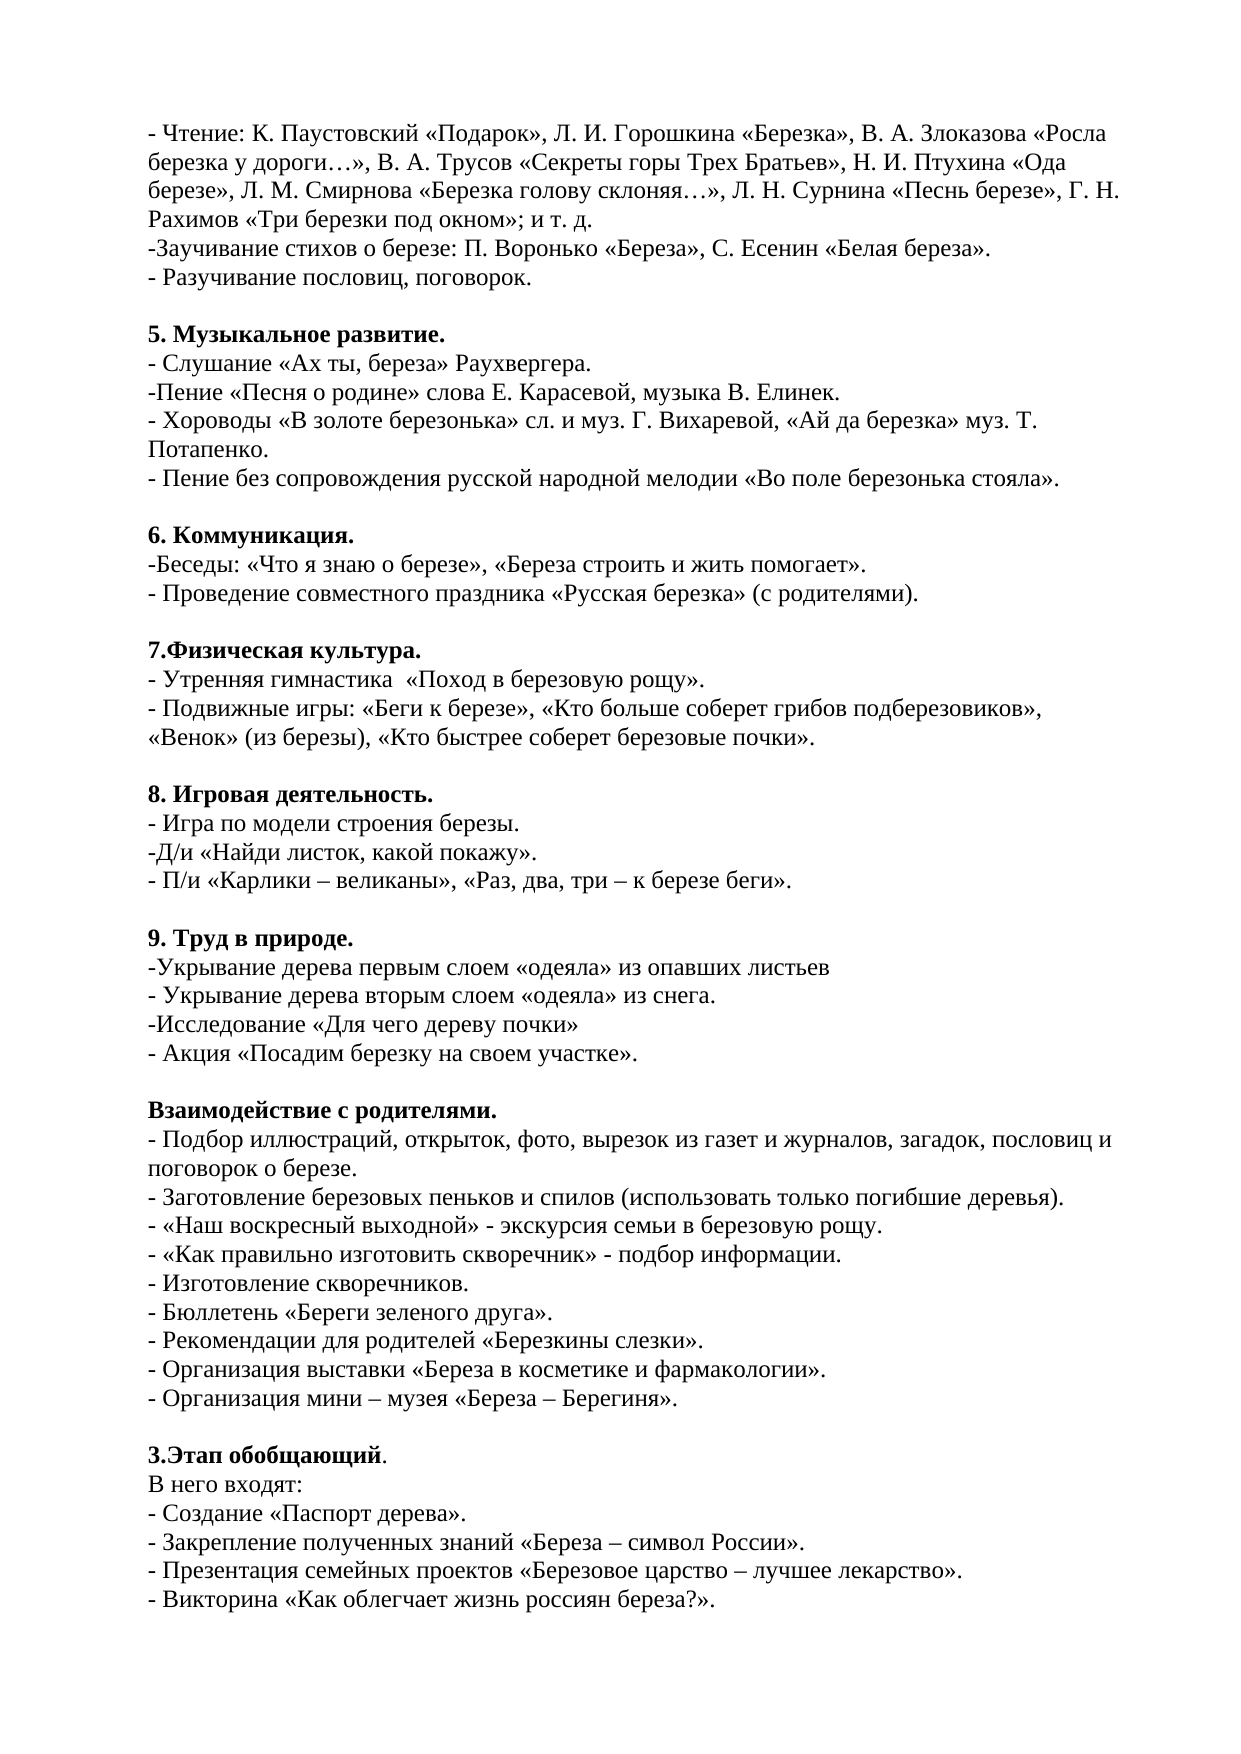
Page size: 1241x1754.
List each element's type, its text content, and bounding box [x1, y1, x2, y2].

text 6. Коммуникация. [148, 521, 1122, 549]
text 8. Игровая деятельность. [148, 779, 1122, 808]
text - Подвижные игры: «Беги к березе», «Кто больше соберет грибов подберезовиков», «Венок» (из березы), «Кто быстрее соберет березовые почки». [148, 693, 1122, 751]
text -Исследование «Для чего дереву почки» [148, 1009, 1122, 1038]
text - Создание «Паспорт дерева». [148, 1498, 1122, 1527]
text - Рекомендации для родителей «Березкины слезки». [148, 1326, 1122, 1354]
text - Разучивание пословиц, поговорок. [148, 262, 1122, 291]
text 5. Музыкальное развитие. [148, 319, 1122, 348]
text - Подбор иллюстраций, открыток, фото, вырезок из газет и журналов, загадок, пословиц и поговорок о березе. [148, 1124, 1122, 1182]
text - Утренняя гимнастика «Поход в березовую рощу». [148, 664, 1122, 693]
text - Укрывание дерева вторым слоем «одеяла» из снега. [148, 981, 1122, 1009]
text - Пение без сопровождения русской народной мелодии «Во поле березонька стояла». [148, 463, 1122, 492]
text - Проведение совместного праздника «Русская березка» (с родителями). [148, 578, 1122, 607]
text - Организация мини – музея «Береза – Берегиня». [148, 1383, 1122, 1412]
text - Заготовление березовых пеньков и спилов (использовать только погибшие деревья). [148, 1182, 1122, 1211]
text - «Как правильно изготовить скворечник» - подбор информации. [148, 1239, 1122, 1268]
text - Игра по модели строения березы. [148, 808, 1122, 837]
text -Пение «Песня о родине» слова Е. Карасевой, музыка В. Елинек. [148, 377, 1122, 406]
text - Викторина «Как облегчает жизнь россиян береза?». [148, 1584, 1122, 1613]
text - Чтение: К. Паустовский «Подарок», Л. И. Горошкина «Березка», В. А. Злоказова «Росла березка у дороги…», В. А. Трусов «Секреты горы Трех Братьев», Н. И. Птухина «Ода березе», Л. М. Смирнова «Березка голову склоняя…», Л. Н. Сурнина «Песнь березе», Г. Н. Рахимов «Три березки под окном»; и т. д. [148, 118, 1122, 233]
text 9. Труд в природе. [148, 923, 1122, 952]
text -Заучивание стихов о березе: П. Воронько «Береза», С. Есенин «Белая береза». [148, 233, 1122, 262]
text 7.Физическая культура. [148, 636, 1122, 664]
text - Организация выставки «Береза в косметике и фармакологии». [148, 1354, 1122, 1383]
text -Беседы: «Что я знаю о березе», «Береза строить и жить помогает». [148, 549, 1122, 578]
text - «Наш воскресный выходной» - экскурсия семьи в березовую рощу. [148, 1211, 1122, 1239]
text -Укрывание дерева первым слоем «одеяла» из опавших листьев [148, 952, 1122, 981]
text - Бюллетень «Береги зеленого друга». [148, 1297, 1122, 1326]
text - Закрепление полученных знаний «Береза – символ России». [148, 1527, 1122, 1556]
text - П/и «Карлики – великаны», «Раз, два, три – к березе беги». [148, 866, 1122, 894]
text - Слушание «Ах ты, береза» Раухвергера. [148, 348, 1122, 377]
text - Презентация семейных проектов «Березовое царство – лучшее лекарство». [148, 1556, 1122, 1584]
text - Изготовление скворечников. [148, 1268, 1122, 1297]
text -Д/и «Найди листок, какой покажу». [148, 837, 1122, 866]
text - Акция «Посадим березку на своем участке». [148, 1038, 1122, 1067]
text 3.Этап обобщающий. [148, 1441, 1122, 1469]
text В него входят: [148, 1469, 1122, 1498]
text - Хороводы «В золоте березонька» сл. и муз. Г. Вихаревой, «Ай да березка» муз. Т. Потапенко. [148, 406, 1122, 463]
text Взаимодействие с родителями. [148, 1096, 1122, 1124]
